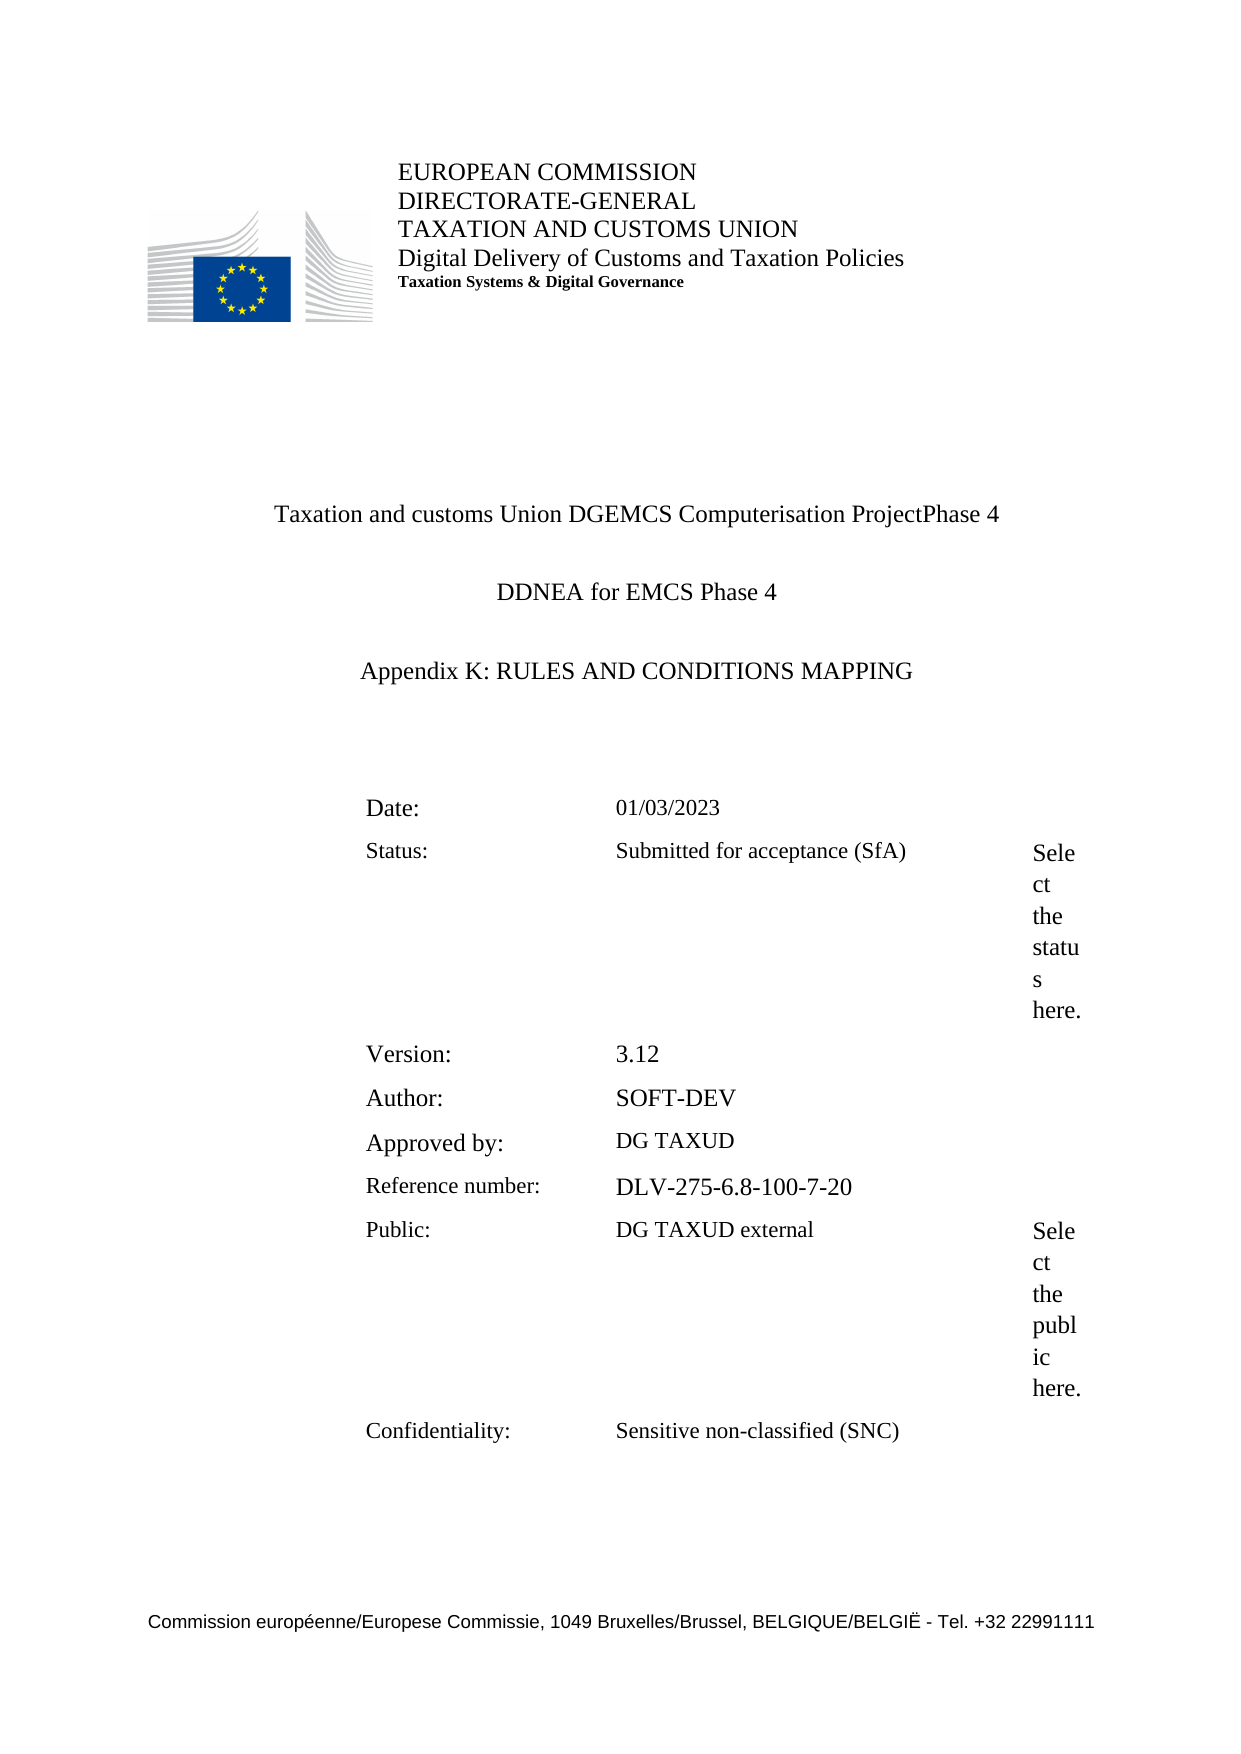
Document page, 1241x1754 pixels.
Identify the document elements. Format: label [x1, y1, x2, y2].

picture [147, 210, 373, 322]
